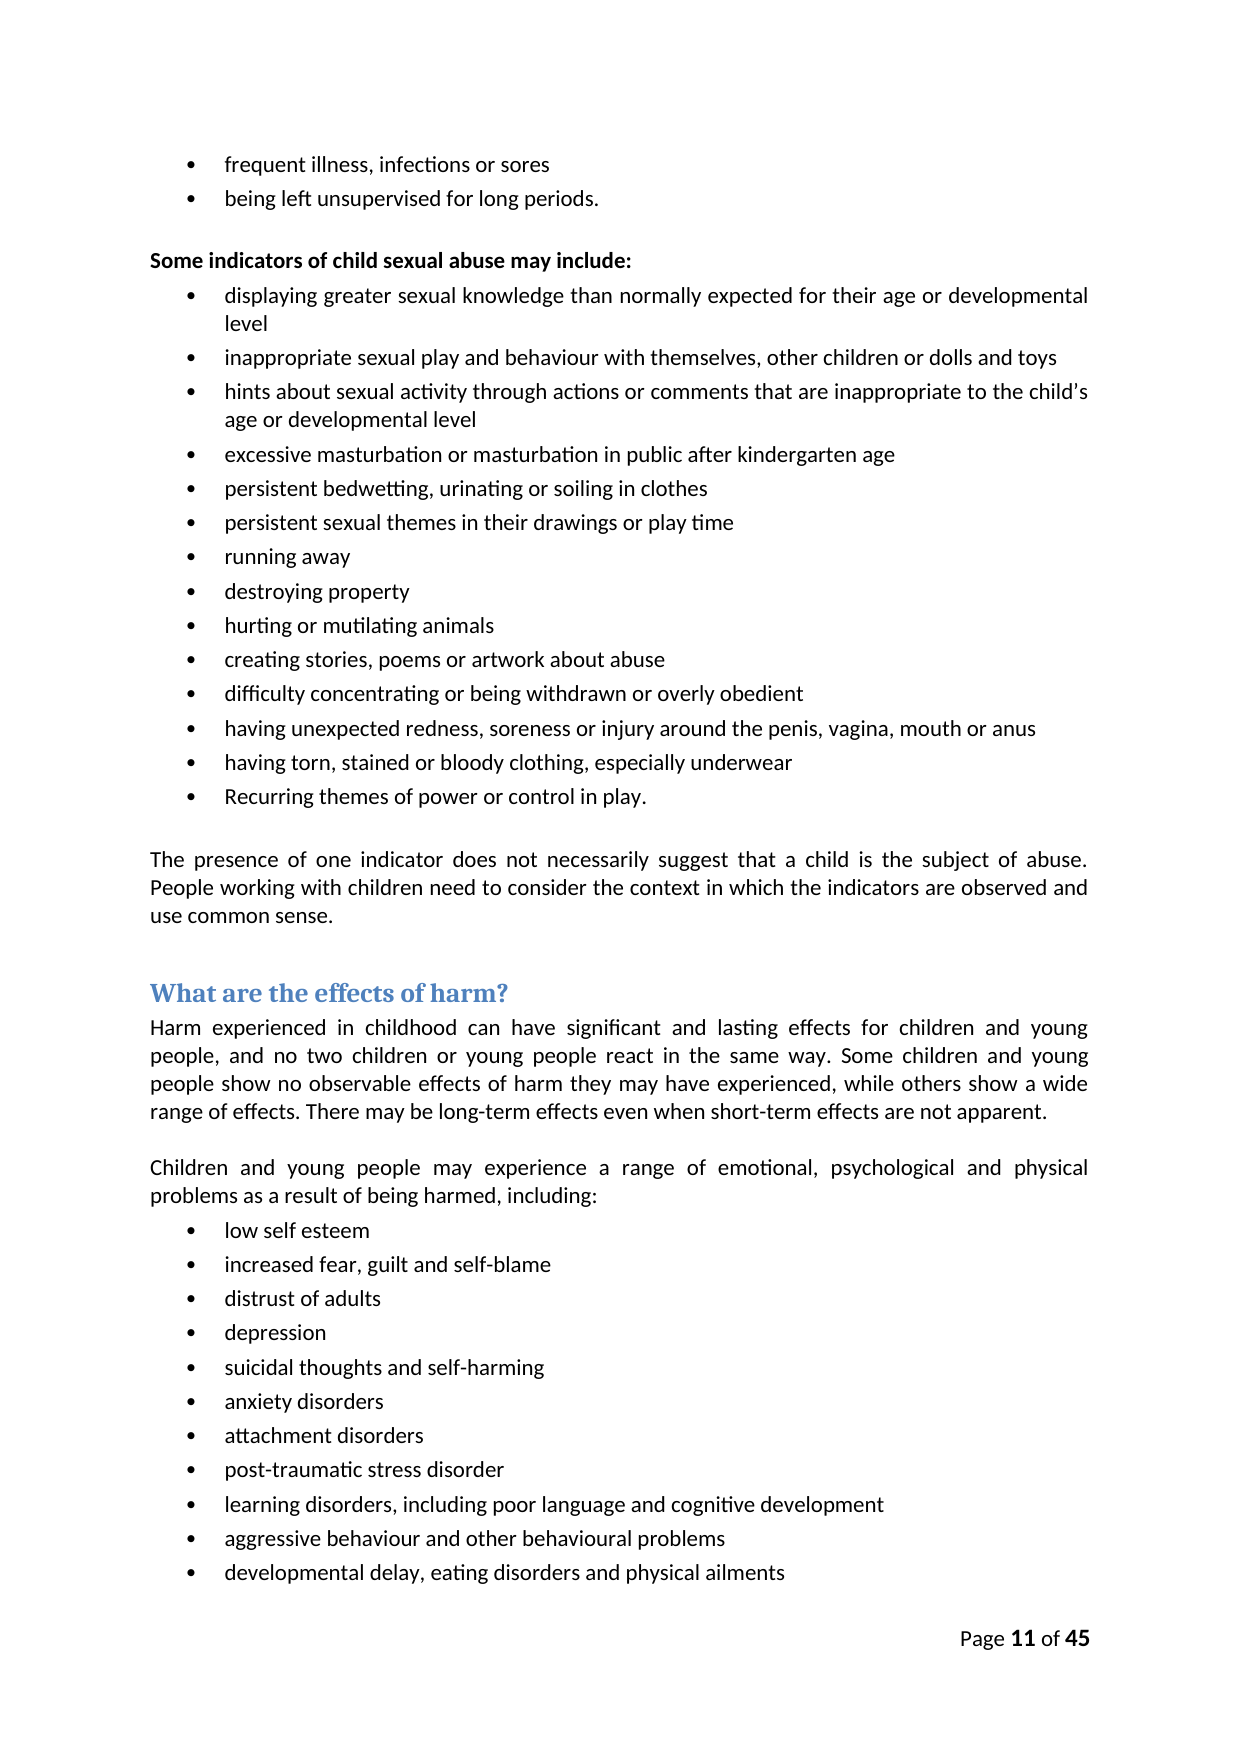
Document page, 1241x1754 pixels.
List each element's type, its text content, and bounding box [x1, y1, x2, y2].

list running away [187, 542, 1090, 571]
list distrust of adults [187, 1284, 1090, 1312]
list aggressive behaviour and other behavioural problems [187, 1524, 1090, 1552]
list Recurring themes of power or control in play. [187, 782, 1090, 810]
list creating stories, poems or artwork about abuse [187, 645, 1090, 673]
list developmental delay, eating disorders and physical ailments [187, 1558, 1090, 1586]
list hints about sexual activity through actions or comments that are inappropriate to the child’s age or developmental level [187, 377, 1090, 433]
list anxiety disorders [187, 1387, 1090, 1415]
list depression [187, 1318, 1090, 1347]
list having unexpected redness, soreness or injury around the penis, vagina, mouth or anus [187, 714, 1090, 742]
list hurting or mutilating animals [187, 611, 1090, 639]
list displaying greater sexual knowledge than normally expected for their age or developmental level [187, 281, 1090, 337]
list being left unsupervised for long periods. [187, 184, 1090, 212]
subtitle What are the effects of harm? [150, 978, 1090, 1009]
list destroying property [187, 577, 1090, 605]
list persistent bedwetting, urinating or soiling in clothes [187, 474, 1090, 502]
text Some indicators of child sexual abuse may include: [150, 247, 1090, 274]
list low self esteem [187, 1216, 1090, 1244]
list having torn, stained or bloody clothing, especially underwear [187, 748, 1090, 776]
list excessive masturbation or masturbation in public after kindergarten age [187, 440, 1090, 468]
text The presence of one indicator does not necessarily suggest that a child is the subject of abuse. People working with children need to consider the context in which the indicators are observed and use common sense. [150, 845, 1090, 929]
list frequent illness, infections or sores [187, 150, 1090, 178]
list increased fear, guilt and self-blame [187, 1250, 1090, 1278]
list persistent sexual themes in their drawings or play time [187, 508, 1090, 536]
text Children and young people may experience a range of emotional, psychological and physical problems as a result of being harmed, including: [150, 1153, 1090, 1209]
list suicidal thoughts and self-harming [187, 1353, 1090, 1381]
list post-traumatic stress disorder [187, 1456, 1090, 1484]
list inappropriate sexual play and behaviour with themselves, other children or dolls and toys [187, 343, 1090, 371]
list attachment disorders [187, 1421, 1090, 1449]
list learning disorders, including poor language and cognitive development [187, 1490, 1090, 1518]
text Harm experienced in childhood can have significant and lasting effects for children and young people, and no two children or young people react in the same way. Some children and young people show no observable effects of harm they may have experienced, while others show a wide range of effects. There may be long-term effects even when short-term effects are not apparent. [150, 1013, 1090, 1125]
list difficulty concentrating or being withdrawn or overly obedient [187, 679, 1090, 708]
